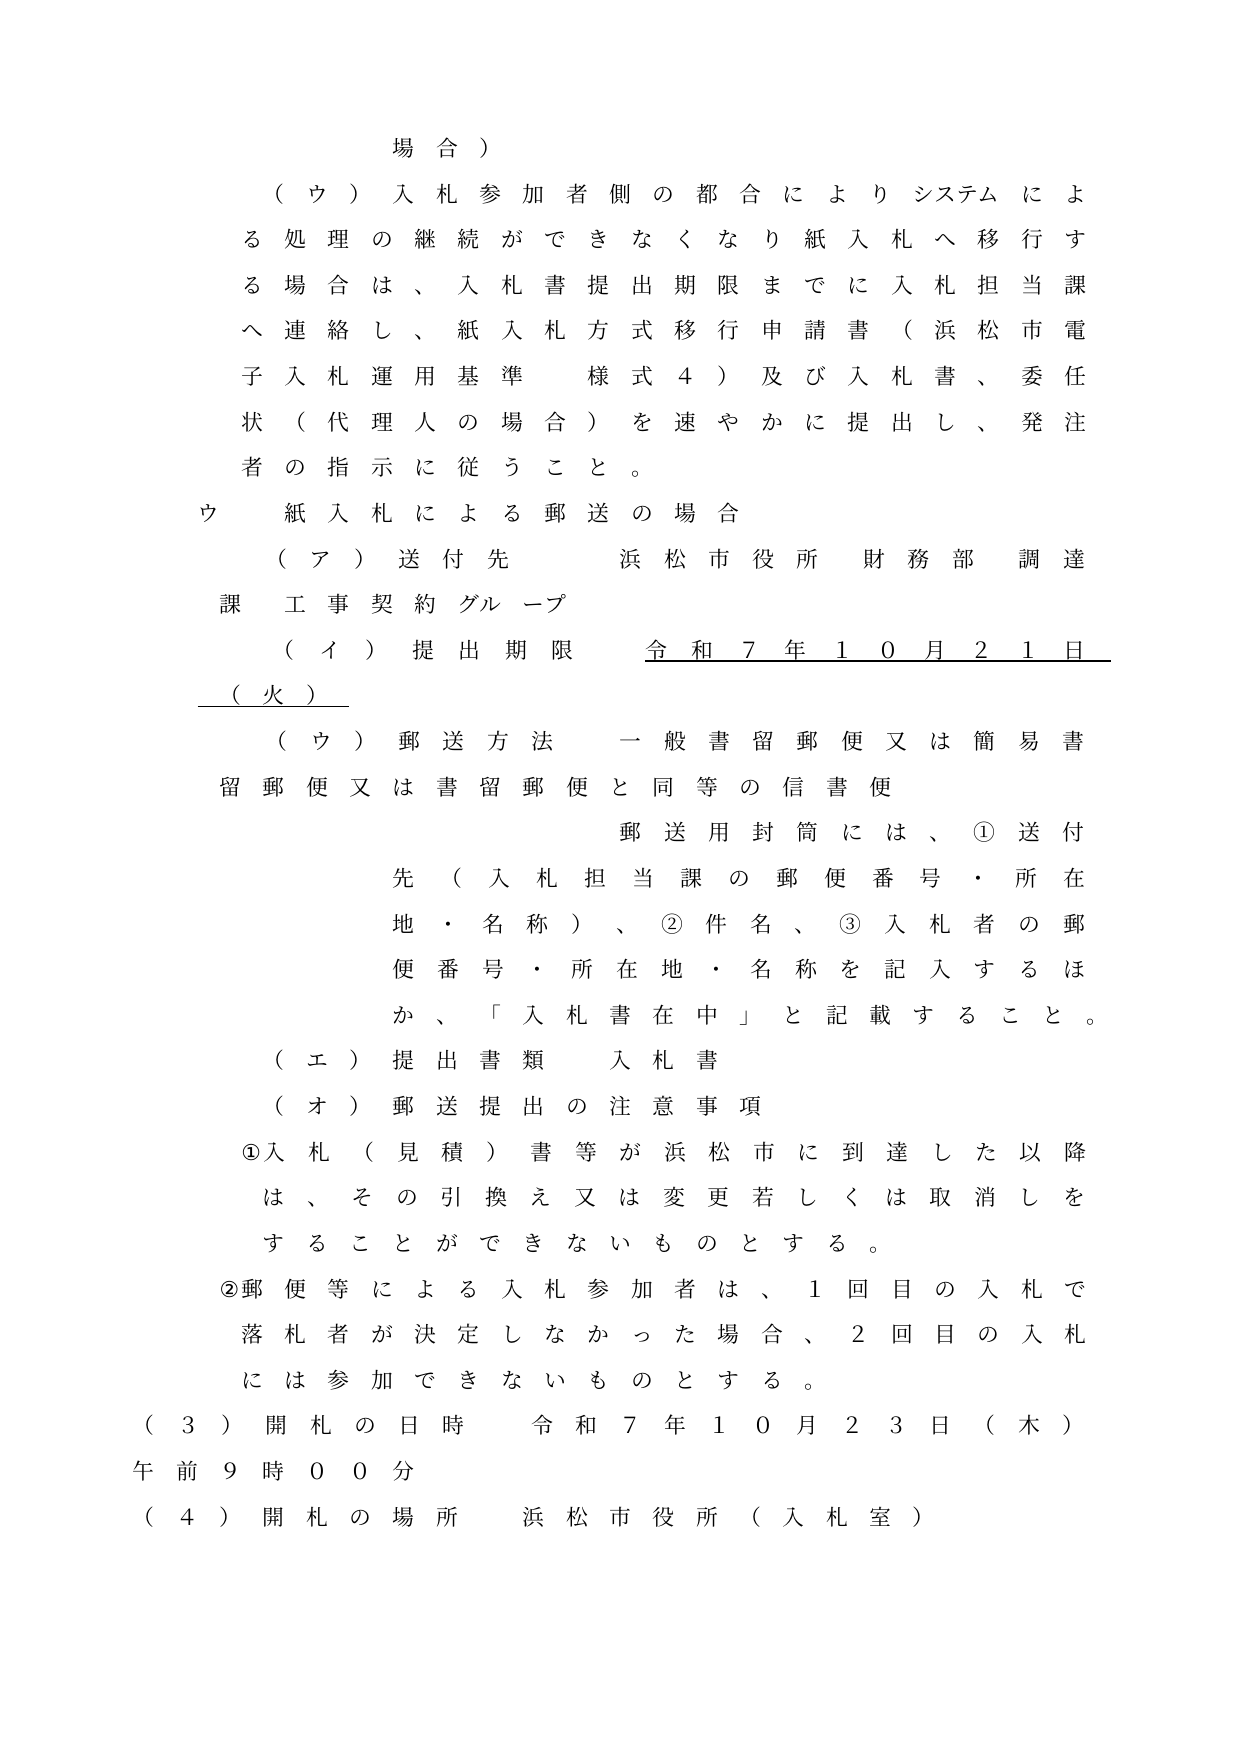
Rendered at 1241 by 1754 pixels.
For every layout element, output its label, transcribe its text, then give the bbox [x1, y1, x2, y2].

text （４）開札の場所 浜松市役所（入札室） [133, 1493, 1108, 1538]
text ウ 紙入札による郵送の場合 [177, 489, 1108, 535]
text （エ）提出書類 入札書 [133, 1037, 1108, 1082]
text ①入札（見積）書等が浜松市に到達した以降は、その引換え又は変更若しくは取消しをすることができないものとする。 [219, 1128, 1108, 1265]
text （イ）提出期限 令和７年１０月２１日（火） [133, 626, 1108, 717]
text （ウ）入札参加者側の都合によりシステムによる処理の継続ができなくなり紙入札へ移行する場合は、入札書提出期限までに入札担当課へ連絡し、紙入札方式移行申請書（浜松市電子入札運用基準 様式４）及び入札書、委任状（代理人の場合）を速やかに提出し、発注者の指示に従うこと。 [133, 170, 1108, 489]
text （ア）送付先 浜松市役所 財務部 調達課 工事契約グループ [133, 535, 1108, 626]
text 郵送用封筒には、①送付先（入札担当課の郵便番号・所在地・名称）、②件名、③入札者の郵便番号・所在地・名称を記入するほか、「入札書在中」と記載すること。 [133, 808, 1108, 1037]
text （３）開札の日時 令和７年１０月２３日（木） 午前９時００分 [133, 1402, 1108, 1493]
text （ウ）郵送方法 一般書留郵便又は簡易書留郵便又は書留郵便と同等の信書便 [133, 717, 1108, 808]
text ②郵便等による入札参加者は、１回目の入札で落札者が決定しなかった場合、２回目の入札には参加できないものとする。 [219, 1265, 1108, 1402]
text （オ）郵送提出の注意事項 [133, 1082, 1108, 1128]
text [133, 124, 1108, 170]
